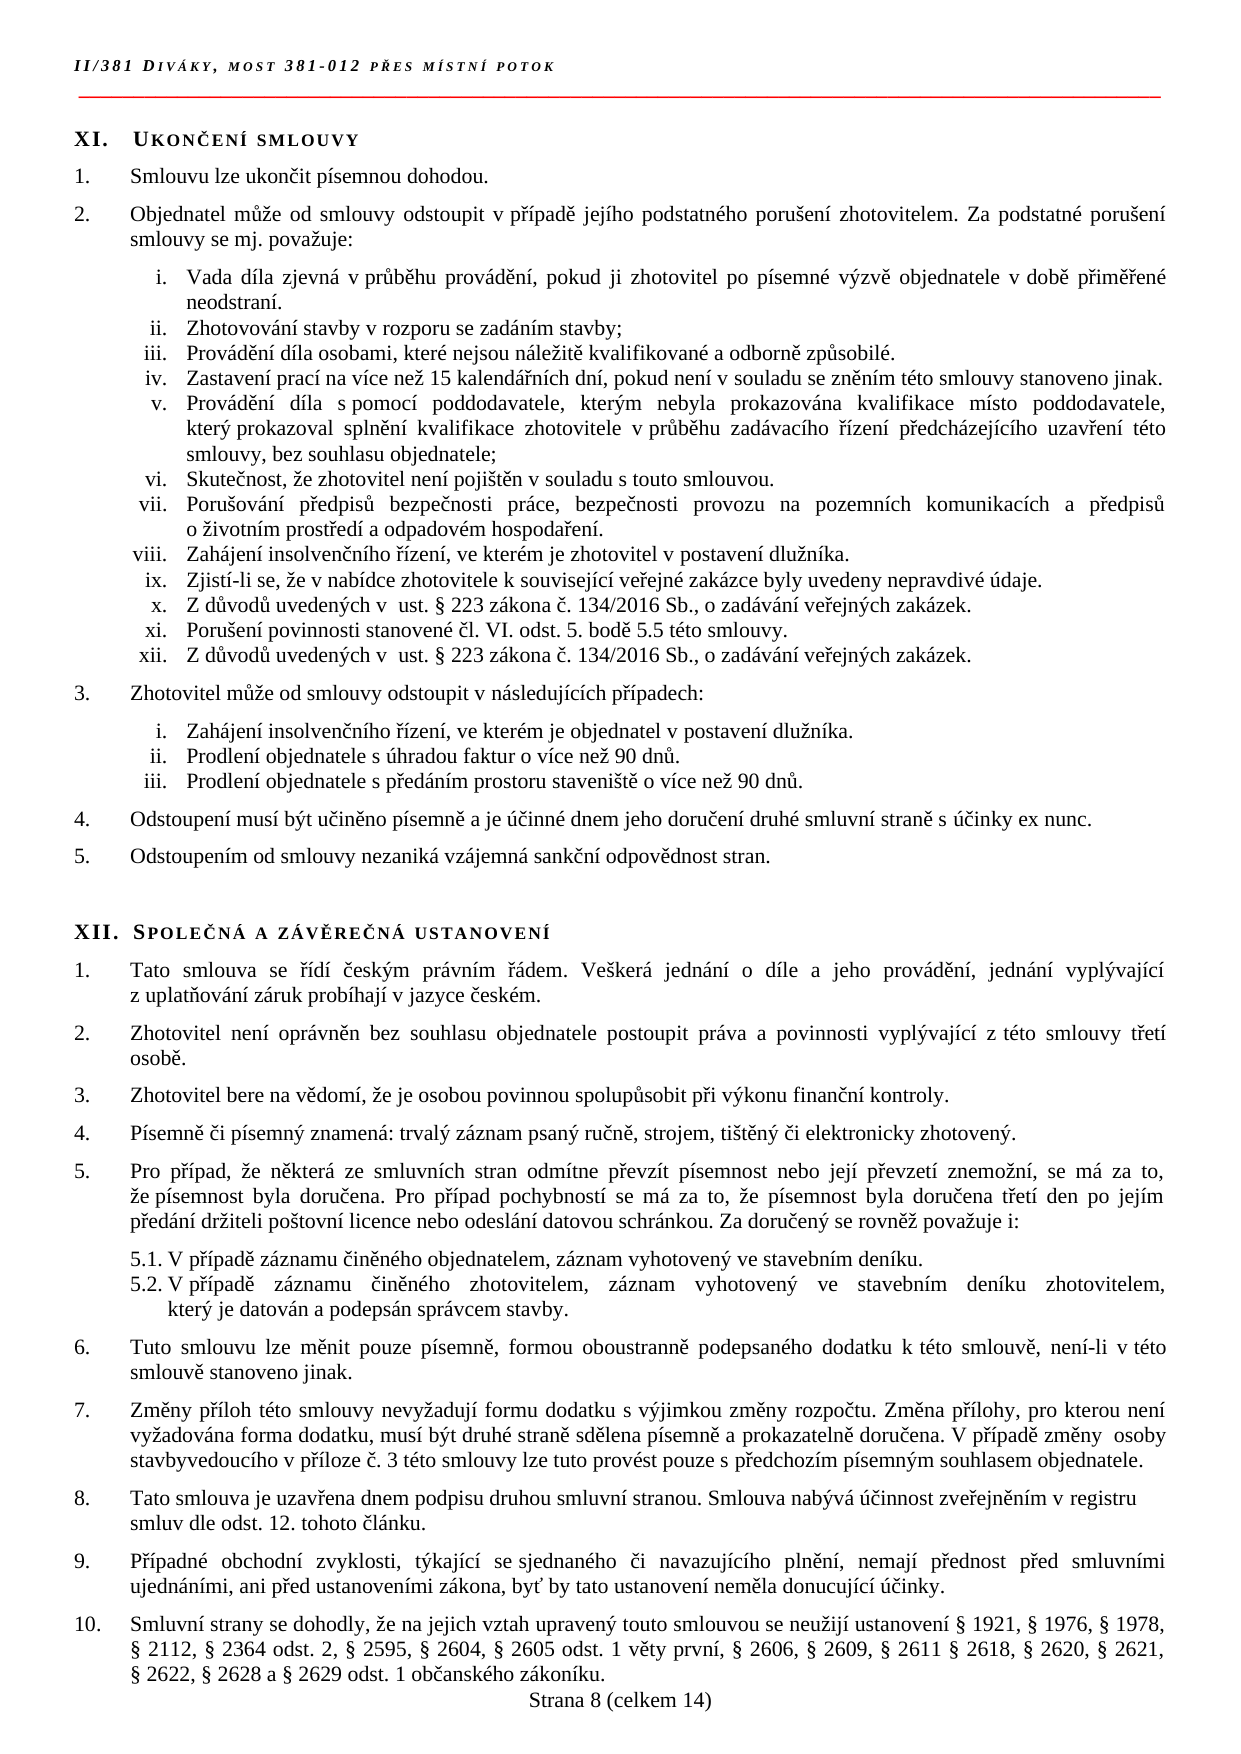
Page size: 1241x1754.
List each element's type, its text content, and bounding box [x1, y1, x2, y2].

list Tuto smlouvu lze měnit pouze písemně, formou oboustranně podepsaného dodatku k této smlouvě, není-li v této smlouvě stanoveno jinak. [74, 1334, 1166, 1384]
list Zhotovování stavby v rozporu se zadáním stavby; [167, 314, 1166, 340]
list Prodlení objednatele s předáním prostoru staveniště o více než 90 dnů. [167, 768, 1166, 793]
list Pro případ, že některá ze smluvních stran odmítne převzít písemnost nebo její převzetí znemožní, se má za to, že písemnost byla doručena. Pro případ pochybností se má za to, že písemnost byla doručena třetí den po jejím předání držiteli poštovní licence nebo odeslání datovou schránkou. Za doručený se rovněž považuje i: [74, 1158, 1166, 1233]
list Objednatel může od smlouvy odstoupit v případě jejího podstatného porušení zhotovitelem. Za podstatné porušení smlouvy se mj. považuje: [74, 201, 1166, 252]
list V případě záznamu činěného objednatelem, záznam vyhotovený ve stavebním deníku. [130, 1246, 1166, 1271]
list Společná a závěrečná ustanovení [74, 919, 1166, 944]
list Zjistí-li se, že v nabídce zhotovitele k související veřejné zakázce byly uvedeny nepravdivé údaje. [167, 567, 1166, 592]
list Zhotovitel bere na vědomí, že je osobou povinnou spolupůsobit při výkonu finanční kontroly. [74, 1082, 1166, 1108]
list Porušování předpisů bezpečnosti práce, bezpečnosti provozu na pozemních komunikacích a předpisů o životním prostředí a odpadovém hospodaření. [167, 491, 1166, 541]
list Ukončení smlouvy [74, 126, 1166, 151]
list Vada díla zjevná v průběhu provádění, pokud ji zhotovitel po písemné výzvě objednatele v době přiměřené neodstraní. [167, 264, 1166, 314]
list Zahájení insolvenčního řízení, ve kterém je zhotovitel v postavení dlužníka. [167, 541, 1166, 567]
list Tato smlouva je uzavřena dnem podpisu druhou smluvní stranou. Smlouva nabývá účinnost zveřejněním v registru smluv dle odst. 12. tohoto článku. [74, 1485, 1166, 1536]
list Odstoupení musí být učiněno písemně a je účinné dnem jeho doručení druhé smluvní straně s účinky ex nunc. [74, 806, 1166, 831]
list Porušení povinnosti stanovené čl. VI. odst. 5. bodě 5.5 této smlouvy. [167, 617, 1166, 642]
list V případě záznamu činěného zhotovitelem, záznam vyhotovený ve stavebním deníku zhotovitelem, který je datován a podepsán správcem stavby. [130, 1271, 1166, 1322]
list Provádění díla s pomocí poddodavatele, kterým nebyla prokazována kvalifikace místo poddodavatele, který prokazoval splnění kvalifikace zhotovitele v průběhu zadávacího řízení předcházejícího uzavření této smlouvy, bez souhlasu objednatele; [167, 390, 1166, 466]
list Z důvodů uvedených v ust. § 223 zákona č. 134/2016 Sb., o zadávání veřejných zakázek. [167, 592, 1166, 617]
list Změny příloh této smlouvy nevyžadují formu dodatku s výjimkou změny rozpočtu. Změna přílohy, pro kterou není vyžadována forma dodatku, musí být druhé straně sdělena písemně a prokazatelně doručena. V případě změny osoby stavbyvedoucího v příloze č. 3 této smlouvy lze tuto provést pouze s předchozím písemným souhlasem objednatele. [74, 1397, 1166, 1473]
list Zhotovitel není oprávněn bez souhlasu objednatele postoupit práva a povinnosti vyplývající z této smlouvy třetí osobě. [74, 1019, 1166, 1070]
list Z důvodů uvedených v ust. § 223 zákona č. 134/2016 Sb., o zadávání veřejných zakázek. [167, 642, 1166, 667]
list Smlouvu lze ukončit písemnou dohodou. [74, 163, 1166, 189]
list Odstoupením od smlouvy nezaniká vzájemná sankční odpovědnost stran. [74, 843, 1166, 869]
list Skutečnost, že zhotovitel není pojištěn v souladu s touto smlouvou. [167, 466, 1166, 491]
list Zastavení prací na více než 15 kalendářních dní, pokud není v souladu se zněním této smlouvy stanoveno jinak. [167, 365, 1166, 390]
list Případné obchodní zvyklosti, týkající se sjednaného či navazujícího plnění, nemají přednost před smluvními ujednáními, ani před ustanoveními zákona, byť by tato ustanovení neměla donucující účinky. [74, 1548, 1166, 1598]
list Zahájení insolvenčního řízení, ve kterém je objednatel v postavení dlužníka. [167, 718, 1166, 743]
list Smluvní strany se dohodly, že na jejich vztah upravený touto smlouvou se neužijí ustanovení § 1921, § 1976, § 1978, § 2112, § 2364 odst. 2, § 2595, § 2604, § 2605 odst. 1 věty první, § 2606, § 2609, § 2611 § 2618, § 2620, § 2621, § 2622, § 2628 a § 2629 odst. 1 občanského zákoníku. [74, 1611, 1166, 1687]
list Provádění díla osobami, které nejsou náležitě kvalifikované a odborně způsobilé. [167, 340, 1166, 365]
list Písemně či písemný znamená: trvalý záznam psaný ručně, strojem, tištěný či elektronicky zhotovený. [74, 1120, 1166, 1145]
list Prodlení objednatele s úhradou faktur o více než 90 dnů. [167, 743, 1166, 768]
list Tato smlouva se řídí českým právním řádem. Veškerá jednání o díle a jeho provádění, jednání vyplývající z uplatňování záruk probíhají v jazyce českém. [74, 957, 1166, 1007]
list Zhotovitel může od smlouvy odstoupit v následujících případech: [74, 680, 1166, 705]
